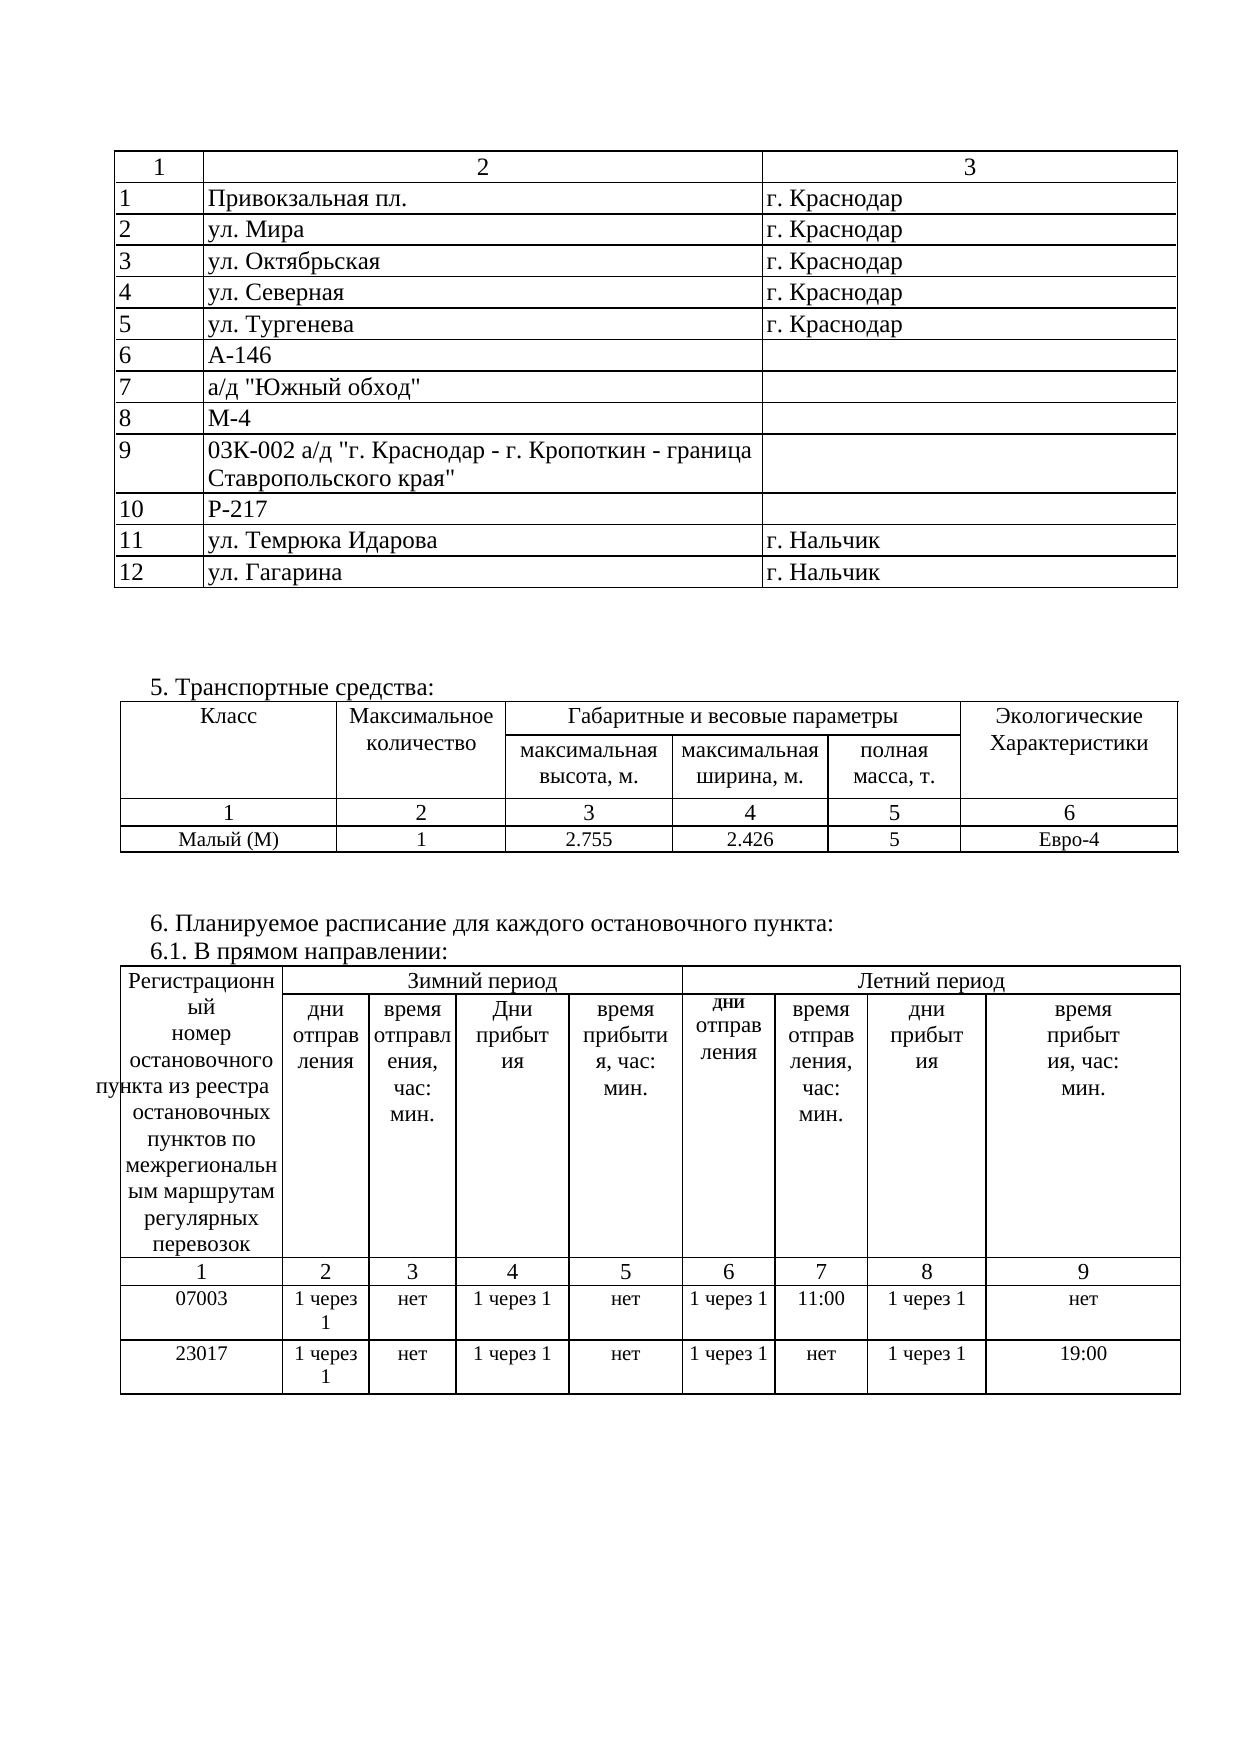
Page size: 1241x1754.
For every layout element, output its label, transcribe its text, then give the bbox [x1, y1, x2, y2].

table_cell максимальная высота, м. [506, 736, 672, 797]
table_cell 2 [204, 152, 762, 181]
table_cell 1 через 1 [457, 1341, 568, 1393]
table_cell 7 [776, 1258, 867, 1284]
table_cell 4 [457, 1258, 568, 1284]
table_cell ул. Северная [204, 277, 762, 307]
table_cell 4 [673, 799, 827, 825]
table_cell нет [370, 1341, 455, 1393]
table_cell [763, 492, 1177, 524]
table_cell [763, 339, 1177, 370]
table_cell г. Нальчик [763, 524, 1177, 555]
table_cell ул. Мира [204, 215, 762, 244]
table_cell нет [776, 1341, 867, 1393]
table_cell ул. Октябрьская [204, 246, 762, 276]
table_cell 1 [115, 183, 203, 213]
text 6.1. В прямом направлении: [150, 936, 1090, 965]
table_cell 5 [829, 827, 960, 851]
table_cell 2 [283, 1258, 368, 1284]
text 6. Планируемое расписание для каждого остановочного пункта: [150, 908, 1090, 936]
table_cell а/д "Южный обход" [204, 372, 762, 402]
table_cell М-4 [204, 403, 762, 433]
table_cell [763, 370, 1177, 402]
table_cell ул. Темрюка Идарова [204, 525, 762, 555]
table_cell 4 [115, 277, 203, 307]
table_cell 6 [115, 340, 203, 370]
table_cell 1 через 1 [457, 1286, 568, 1339]
table_cell Евро-4 [961, 827, 1177, 851]
table_cell 1 через 1 [283, 1286, 368, 1339]
table_cell 6 [683, 1258, 774, 1284]
table_cell Р-217 [204, 494, 762, 524]
table_cell время прибыти я, час: мин. [570, 995, 682, 1257]
table_cell г. Краснодар [763, 276, 1177, 307]
table_cell нет [570, 1341, 682, 1393]
table_cell ул. Гагарина [204, 557, 762, 587]
table_cell г. Краснодар [763, 244, 1177, 276]
table_cell Дни прибыт ия [457, 995, 568, 1257]
table_cell 9 [115, 434, 203, 492]
table_cell 7 [115, 371, 203, 402]
table_cell 5 [829, 799, 960, 825]
table_cell 1 через 1 [683, 1286, 774, 1339]
table_header Класс [121, 702, 336, 797]
table_cell ДНИ отправ ления [683, 995, 774, 1257]
table_cell 11 [115, 525, 203, 555]
table_cell 6 [961, 799, 1177, 825]
table_cell 1 через 1 [683, 1341, 774, 1393]
text 5. Транспортные средства: [150, 672, 1090, 701]
table_cell А-146 [204, 340, 762, 370]
table_cell 3 [763, 152, 1177, 181]
table_cell 10 [115, 493, 203, 524]
table_cell 11:00 [776, 1286, 867, 1339]
table_cell время прибыт ия, час: мин. [987, 995, 1180, 1257]
table_cell 1 [121, 1258, 282, 1284]
table_header Максимальное количество [337, 702, 505, 797]
table_header Летний период [683, 967, 1180, 993]
table_cell [763, 433, 1177, 492]
table_cell 8 [868, 1258, 985, 1284]
table_cell г. Краснодар [763, 181, 1177, 213]
table_cell дни прибыт ия [868, 995, 985, 1257]
table_cell 3 [370, 1258, 455, 1284]
table_cell Малый (М) [121, 827, 336, 851]
table_cell полная масса, т. [829, 736, 960, 797]
table_cell 1 через 1 [868, 1341, 985, 1393]
table_cell Привокзальная пл. [204, 183, 762, 213]
table_cell 07003 [121, 1286, 282, 1339]
table_cell максимальная ширина, м. [673, 736, 827, 797]
table_cell 3 [506, 799, 672, 825]
table_cell г. Краснодар [763, 307, 1177, 339]
table_cell 1 [121, 799, 336, 825]
table_cell 1 через 1 [868, 1286, 985, 1339]
table_cell 1 через 1 [283, 1341, 368, 1393]
table_cell 2 [115, 214, 203, 244]
table_cell нет [370, 1286, 455, 1339]
table_cell 9 [987, 1258, 1180, 1284]
table_cell время отправл ения, час: мин. [370, 995, 455, 1257]
table_cell 8 [115, 403, 203, 433]
table_cell ул. Тургенева [204, 309, 762, 339]
table_cell 1 [115, 152, 203, 181]
table_cell дни отправ ления [283, 995, 368, 1257]
table_cell 3 [115, 245, 203, 276]
table_cell нет [570, 1286, 682, 1339]
table_cell нет [987, 1286, 1180, 1339]
table_cell 19:00 [987, 1341, 1180, 1393]
table_cell 5 [115, 308, 203, 339]
table_cell 03К-002 а/д "г. Краснодар - г. Кропоткин - граница Ставропольского края" [204, 435, 762, 492]
table_cell 2.426 [673, 827, 827, 851]
table_cell [763, 402, 1177, 433]
table_cell 1 [337, 827, 505, 851]
table_cell 5 [570, 1258, 682, 1284]
table_header Габаритные и весовые параметры [506, 702, 960, 734]
table_cell г. Краснодар [763, 213, 1177, 244]
table_cell 2 [337, 799, 505, 825]
table_cell 2.755 [506, 827, 672, 851]
table_cell 12 [115, 556, 203, 587]
table_cell г. Нальчик [763, 555, 1177, 587]
table_cell 23017 [121, 1341, 282, 1393]
table_header Экологические Характеристики [961, 702, 1177, 797]
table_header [121, 967, 282, 1257]
table_cell время отправ ления, час: мин. [776, 995, 867, 1257]
table_header Зимний период [283, 967, 682, 993]
